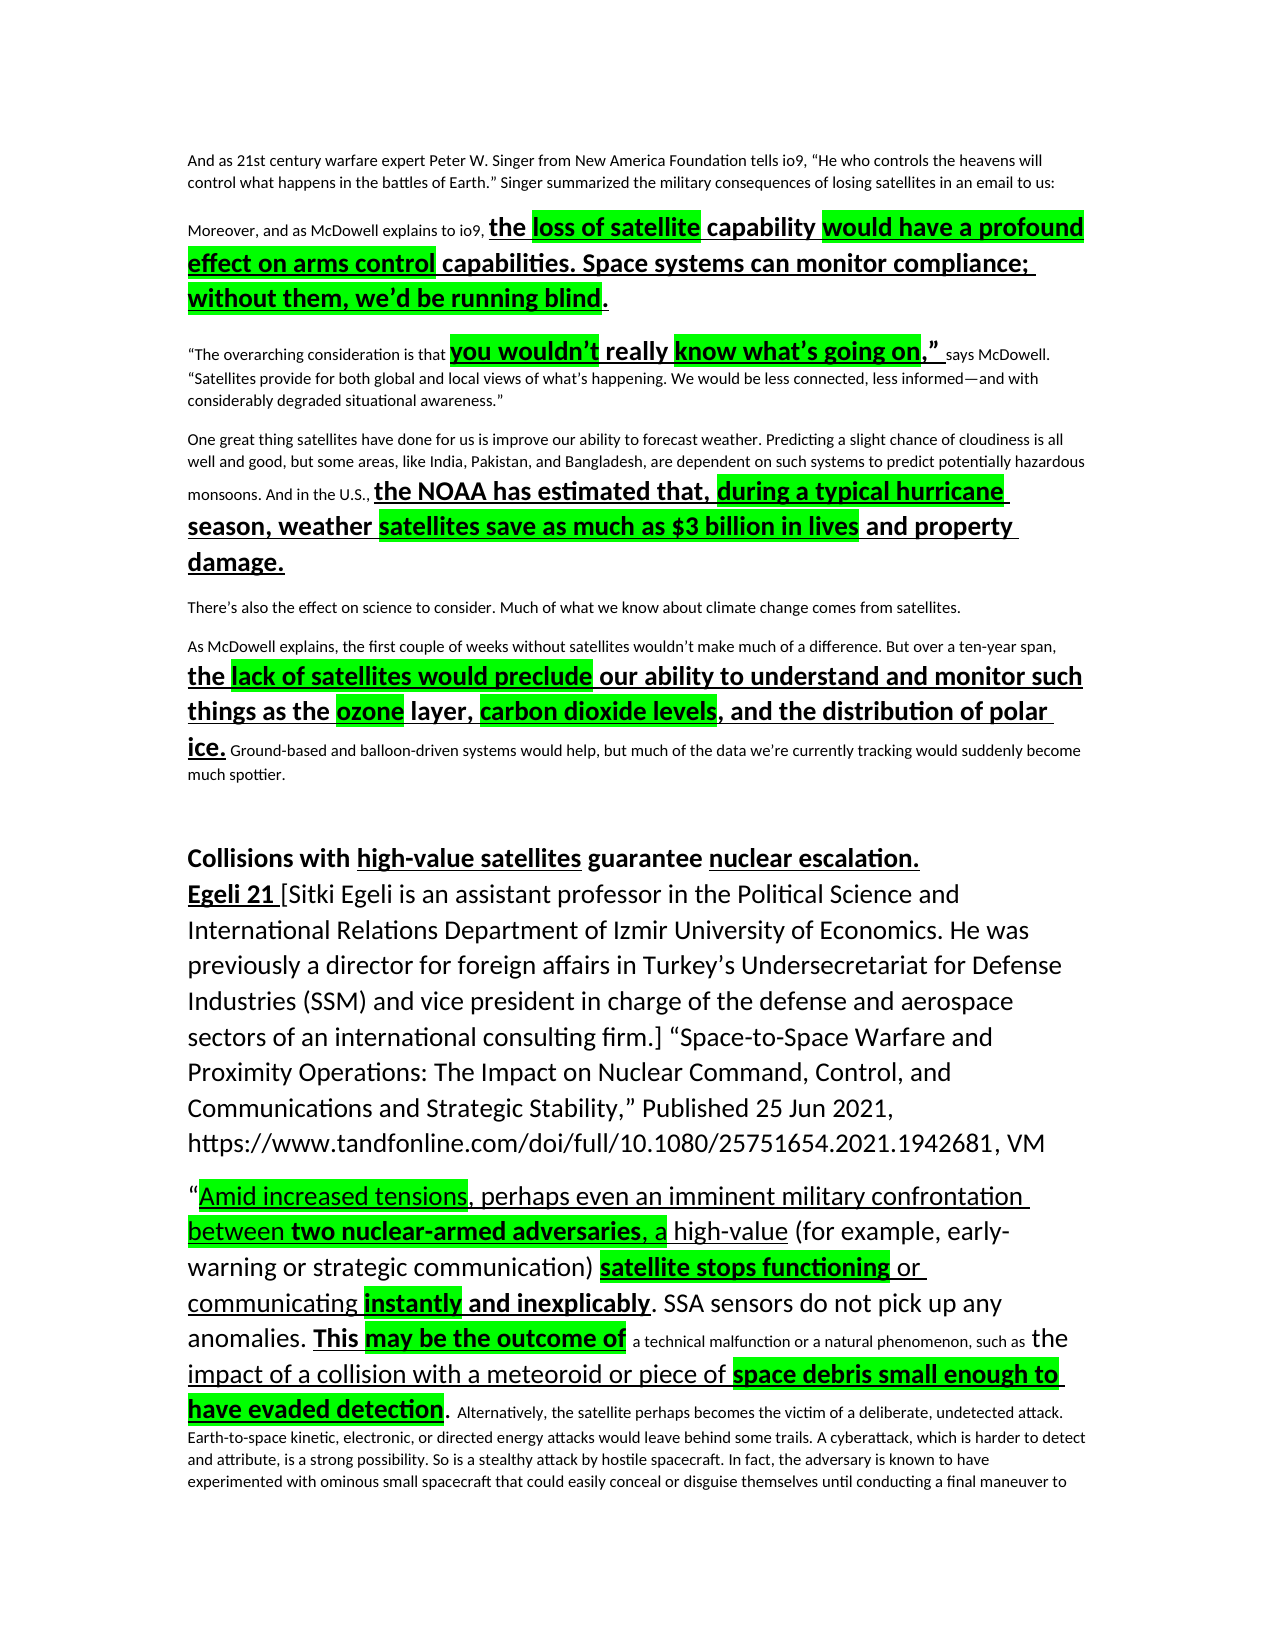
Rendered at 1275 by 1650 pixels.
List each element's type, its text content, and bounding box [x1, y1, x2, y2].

text One great thing satellites have done for us is improve our ability to forecast weather. Predicting a slight chance of cloudiness is all well and good, but some areas, like India, Pakistan, and Bangladesh, are dependent on such systems to predict potentially hazardous monsoons. And in the U.S., the NOAA has estimated that, during a typical hurricane season, weather satellites save as much as $3 billion in lives and property damage. [187, 429, 1087, 578]
text There’s also the effect on science to consider. Much of what we know about climate change comes from satellites. [187, 597, 1087, 618]
text Egeli 21 [Sitki Egeli is an assistant professor in the Political Science and International Relations Department of Izmir University of Economics. He was previously a director for foreign affairs in Turkey’s Undersecretariat for Defense Industries (SSM) and vice president in charge of the defense and aerospace sectors of an international consulting firm.] “Space-to-Space Warfare and Proximity Operations: The Impact on Nuclear Command, Control, and Communications and Strategic Stability,” Published 25 Jun 2021, https://www.tandfonline.com/doi/full/10.1080/25751654.2021.1942681, VM [187, 877, 1087, 1160]
text And as 21st century warfare expert Peter W. Singer from New America Foundation tells io9, “He who controls the heavens will control what happens in the battles of Earth.” Singer summarized the military consequences of losing satellites in an email to us: [187, 150, 1087, 192]
subtitle Collisions with high-value satellites guarantee nuclear escalation. [187, 842, 1087, 875]
text As McDowell explains, the first couple of weeks without satellites wouldn’t make much of a difference. But over a ten-year span, the lack of satellites would preclude our ability to understand and monitor such things as the ozone layer, carbon dioxide levels, and the distribution of polar ice. Ground-based and balloon-driven systems would help, but much of the data we’re currently tracking would suddenly become much spottier. [187, 636, 1087, 785]
text Moreover, and as McDowell explains to io9, the loss of satellite capability would have a profound effect on arms control capabilities. Space systems can monitor compliance; without them, we’d be running blind. [187, 210, 1087, 315]
text “The overarching consideration is that you wouldn’t really know what’s going on,” says McDowell. “Satellites provide for both global and local views of what’s happening. We would be less connected, less informed—and with considerably degraded situational awareness.” [187, 334, 1087, 411]
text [187, 1179, 1087, 1491]
